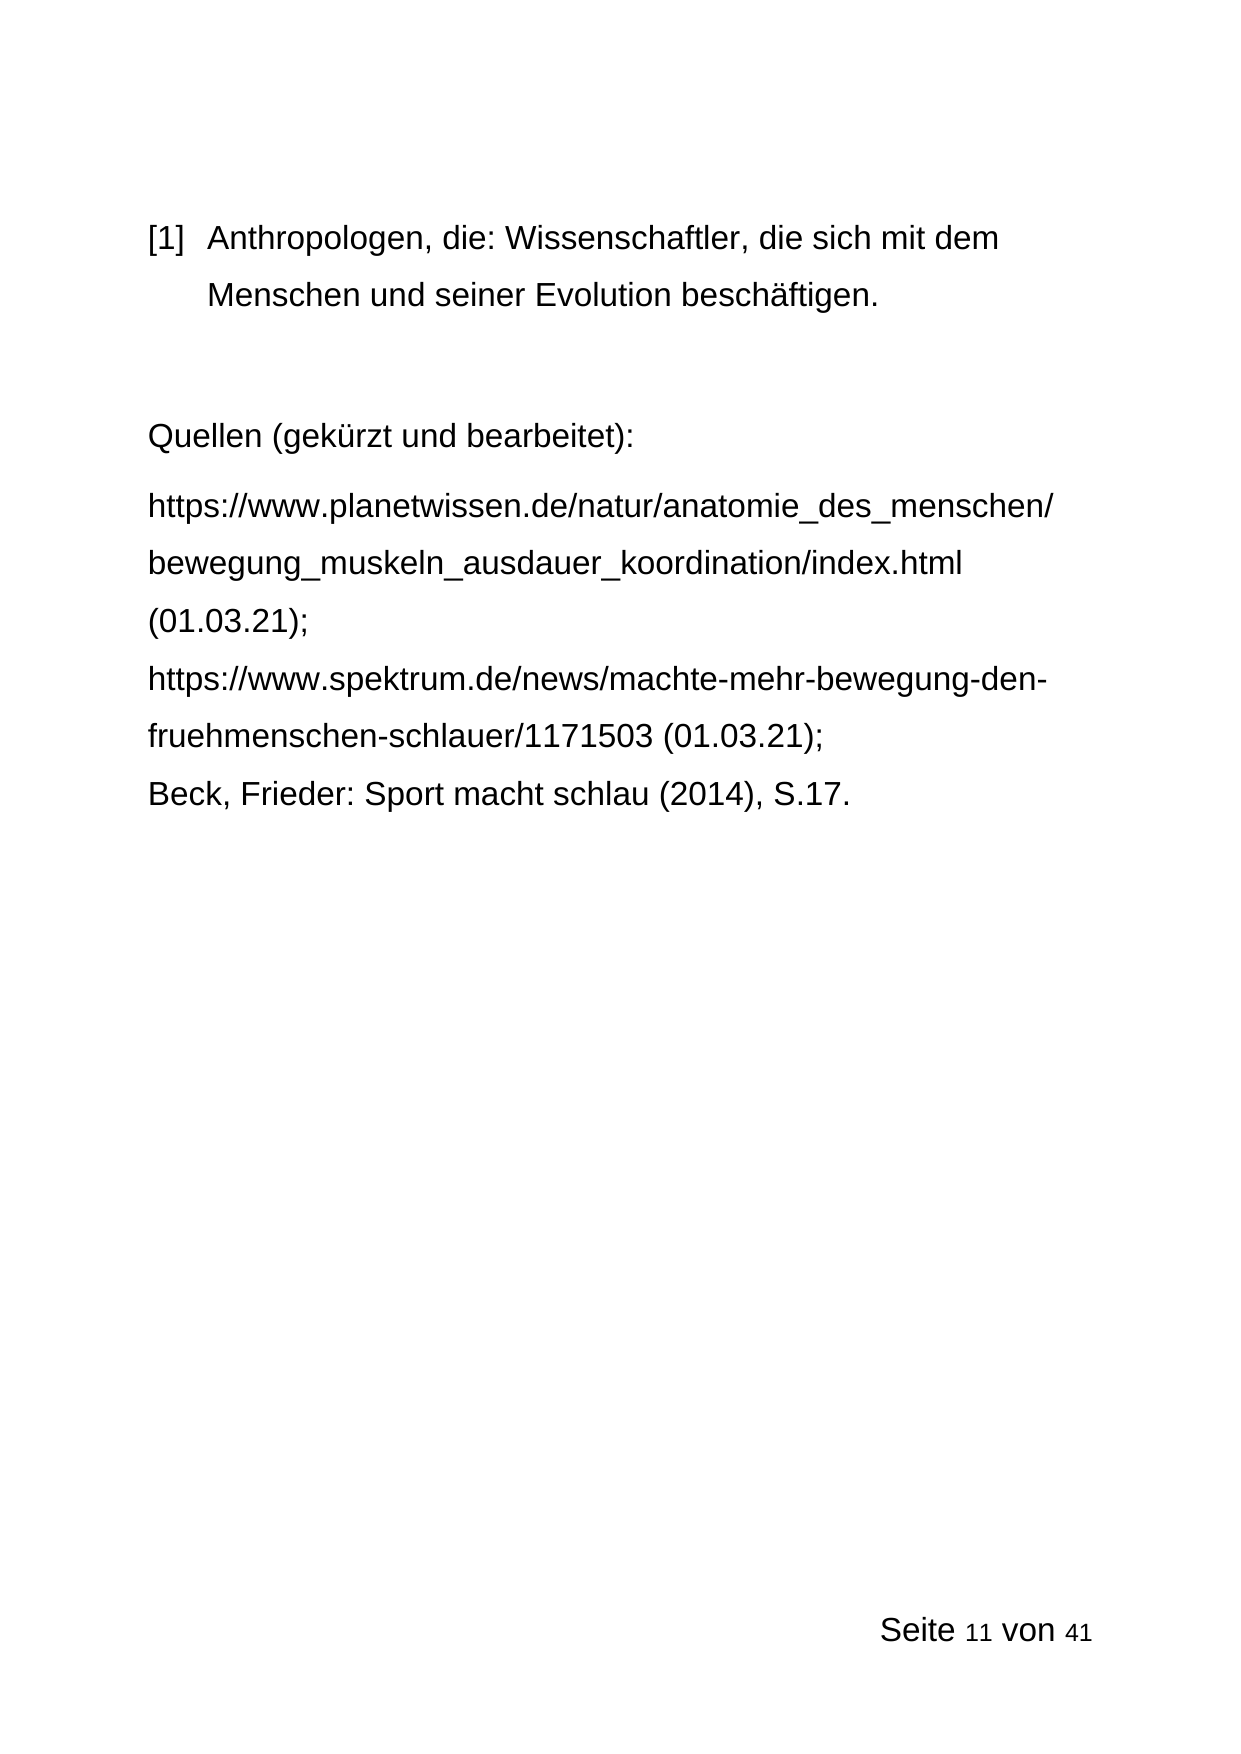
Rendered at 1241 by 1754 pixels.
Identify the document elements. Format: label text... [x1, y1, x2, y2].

text https://www.planetwissen.de/natur/anatomie_des_menschen/bewegung_muskeln_ausdauer_koordination/index.html (01.03.21); https://www.spektrum.de/news/machte-mehr-bewegung-den-fruehmenschen-schlauer/1171503 (01.03.21); Beck, Frieder: Sport macht schlau (2014), S.17. [148, 486, 1092, 812]
text Quellen (gekürzt und bearbeitet): [148, 416, 1092, 454]
list [1] Anthropologen, die: Wissenschaftler, die sich mit dem Menschen und seiner Evolution beschäftigen. [148, 218, 1092, 314]
